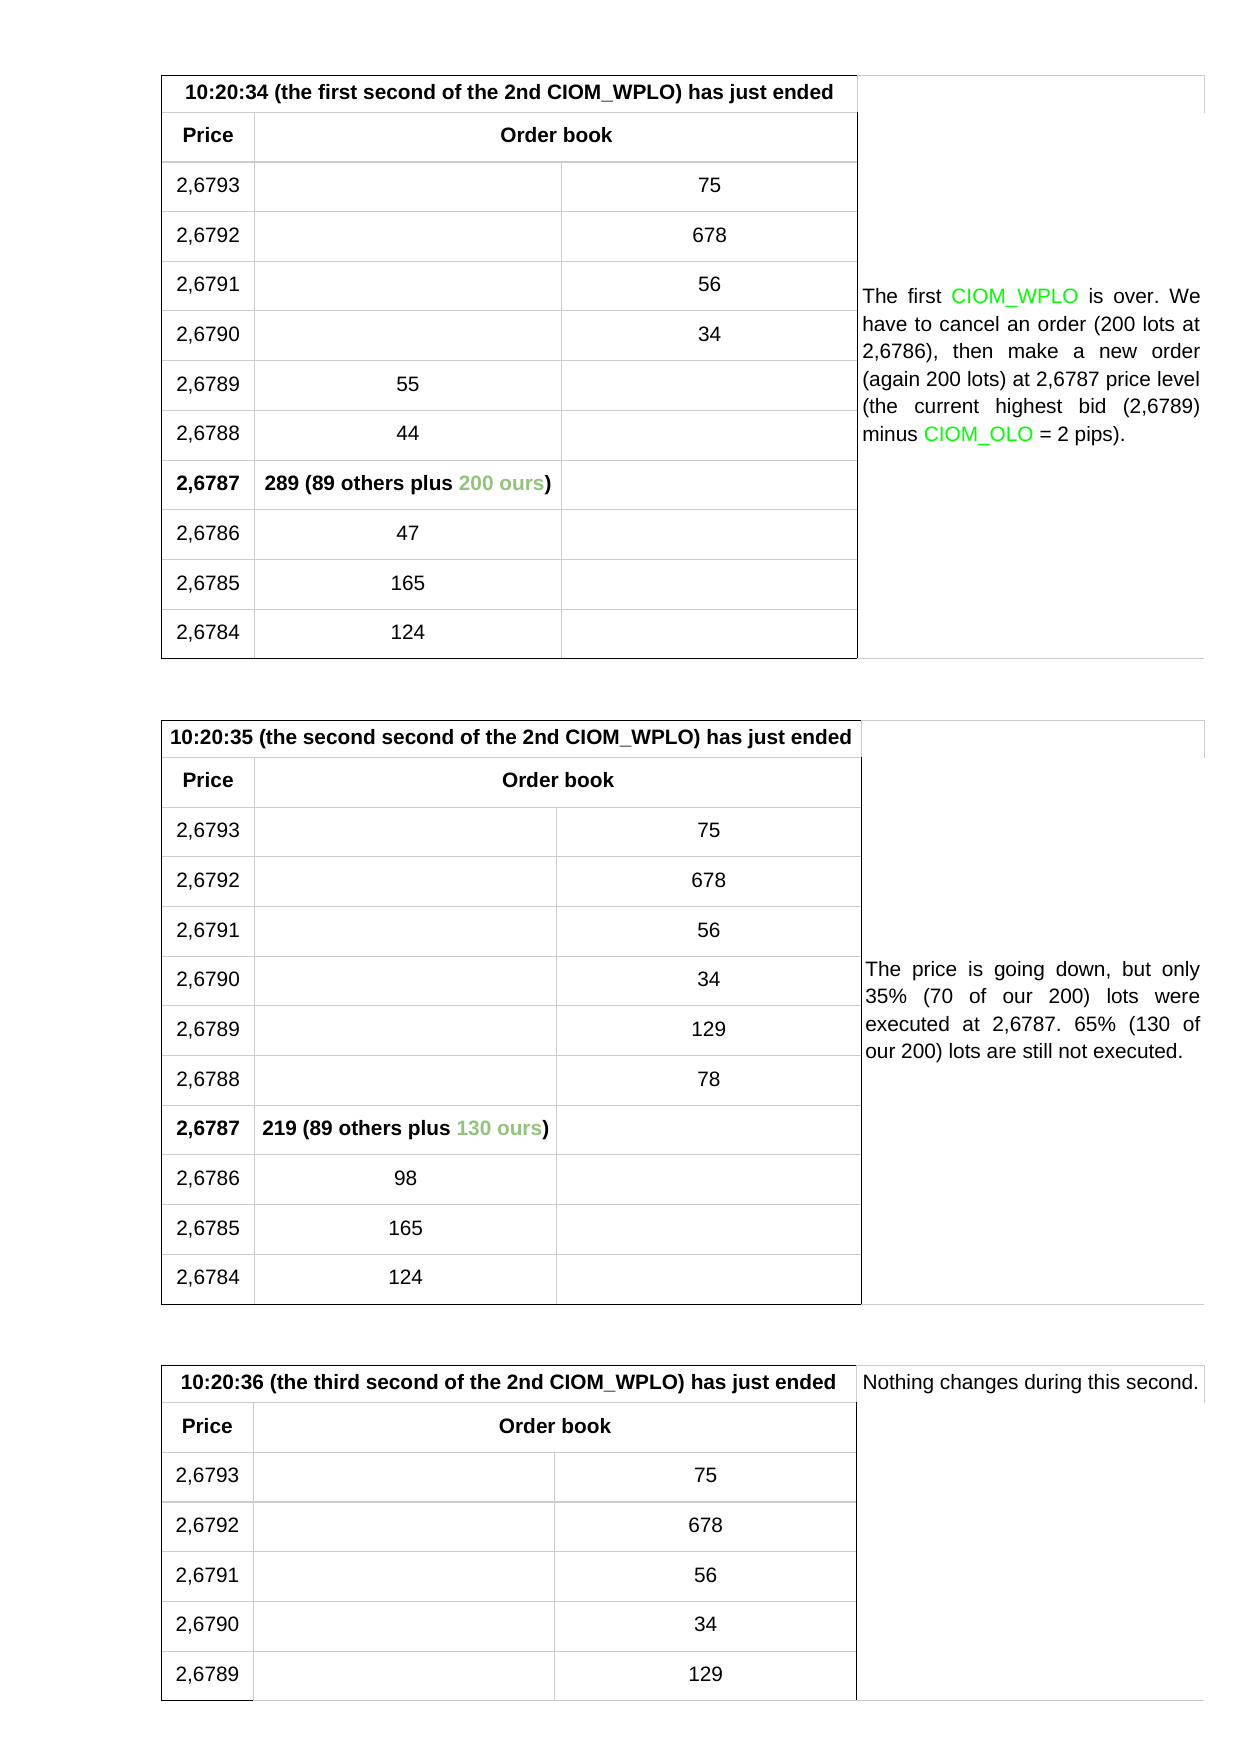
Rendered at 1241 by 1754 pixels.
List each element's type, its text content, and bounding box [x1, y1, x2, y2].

table_cell 2,6784 [162, 610, 254, 658]
table_header 10:20:35 (the second second of the 2nd CIOM_WPLO) has just ended [162, 721, 861, 757]
table_cell Price [162, 113, 254, 161]
table_cell [254, 1453, 554, 1501]
table_cell 124 [255, 1255, 556, 1303]
table_cell 2,6787 [162, 1106, 254, 1154]
table_cell 2,6791 [162, 907, 254, 956]
table_cell 2,6790 [162, 957, 254, 1005]
table_cell 2,6792 [162, 212, 254, 261]
table_cell 678 [555, 1503, 856, 1551]
table_cell 2,6788 [162, 1056, 254, 1105]
table_header The first CIOM_WPLO is over. We have to cancel an order (200 lots at 2,6786), then make a new order (again 200 lots) at 2,6787 price level (the current highest bid (2,6789) minus CIOM_OLO = 2 pips). [858, 76, 1205, 658]
table_cell 56 [555, 1552, 856, 1601]
table_header Nothing changes during this second. [857, 1366, 1205, 1700]
table_cell [562, 411, 857, 459]
table_cell 34 [555, 1602, 856, 1651]
table_cell [255, 1006, 556, 1055]
table_cell 2,6793 [162, 163, 254, 211]
table_header 10:20:36 (the third second of the 2nd CIOM_WPLO) has just ended [162, 1366, 856, 1402]
table_cell [255, 857, 556, 906]
table_cell Order book [255, 113, 857, 161]
table_cell 34 [562, 311, 857, 360]
table_cell 2,6792 [162, 1503, 253, 1551]
table_cell [255, 808, 556, 856]
table_header The price is going down, but only 35% (70 of our 200) lots were executed at 2,6787. 65% (130 of our 200) lots are still not executed. [862, 721, 1205, 1303]
table_cell [254, 1652, 554, 1700]
table_cell 124 [255, 610, 561, 658]
table_cell Price [162, 758, 254, 807]
table_cell 44 [255, 411, 561, 459]
table_cell [557, 1155, 861, 1204]
table_cell [562, 610, 857, 658]
table_cell 2,6788 [162, 411, 254, 459]
table_cell [254, 1552, 554, 1601]
table_cell 2,6793 [162, 808, 254, 856]
table_cell 165 [255, 1205, 556, 1254]
table_cell 2,6793 [162, 1453, 253, 1501]
table_cell [255, 957, 556, 1005]
table_cell [255, 212, 561, 261]
table_cell 165 [255, 560, 561, 608]
table_cell [557, 1205, 861, 1254]
table_cell [557, 1106, 861, 1154]
table_cell 98 [255, 1155, 556, 1204]
table_cell 289 (89 others plus 200 ours) [255, 461, 561, 509]
table_cell 75 [562, 163, 857, 211]
table_cell [562, 361, 857, 410]
table_cell 55 [255, 361, 561, 410]
table_cell 2,6789 [162, 361, 254, 410]
table_cell [255, 262, 561, 310]
table_cell [255, 907, 556, 956]
table_cell Order book [254, 1403, 856, 1452]
table_cell [255, 311, 561, 360]
table_cell 2,6789 [162, 1006, 254, 1055]
table_cell [255, 163, 561, 211]
table_cell 2,6787 [162, 461, 254, 509]
table_cell [254, 1602, 554, 1651]
table_cell 2,6790 [162, 1602, 253, 1651]
table_cell [255, 1056, 556, 1105]
table_cell 56 [557, 907, 861, 956]
table_cell Order book [255, 758, 861, 807]
table_cell [562, 510, 857, 559]
table_cell 75 [557, 808, 861, 856]
table_cell 34 [557, 957, 861, 1005]
table_cell 678 [562, 212, 857, 261]
table_cell 678 [557, 857, 861, 906]
table_cell 47 [255, 510, 561, 559]
table_cell 2,6791 [162, 1552, 253, 1601]
table_cell [562, 560, 857, 608]
table_cell 2,6791 [162, 262, 254, 310]
table_cell 2,6785 [162, 1205, 254, 1254]
table_cell 56 [562, 262, 857, 310]
table_cell 2,6784 [162, 1255, 254, 1303]
table_cell [254, 1503, 554, 1551]
table_cell 2,6786 [162, 510, 254, 559]
table_cell 2,6785 [162, 560, 254, 608]
table_cell Price [162, 1403, 253, 1452]
table_cell 219 (89 others plus 130 ours) [255, 1106, 556, 1154]
table_header 10:20:34 (the first second of the 2nd CIOM_WPLO) has just ended [162, 76, 857, 112]
table_cell 2,6786 [162, 1155, 254, 1204]
table_cell 129 [555, 1652, 856, 1700]
table_cell 2,6789 [162, 1652, 253, 1700]
table_cell 75 [555, 1453, 856, 1501]
table_cell [562, 461, 857, 509]
table_cell 78 [557, 1056, 861, 1105]
table_cell 129 [557, 1006, 861, 1055]
table_cell [557, 1255, 861, 1303]
table_cell 2,6790 [162, 311, 254, 360]
table_cell 2,6792 [162, 857, 254, 906]
